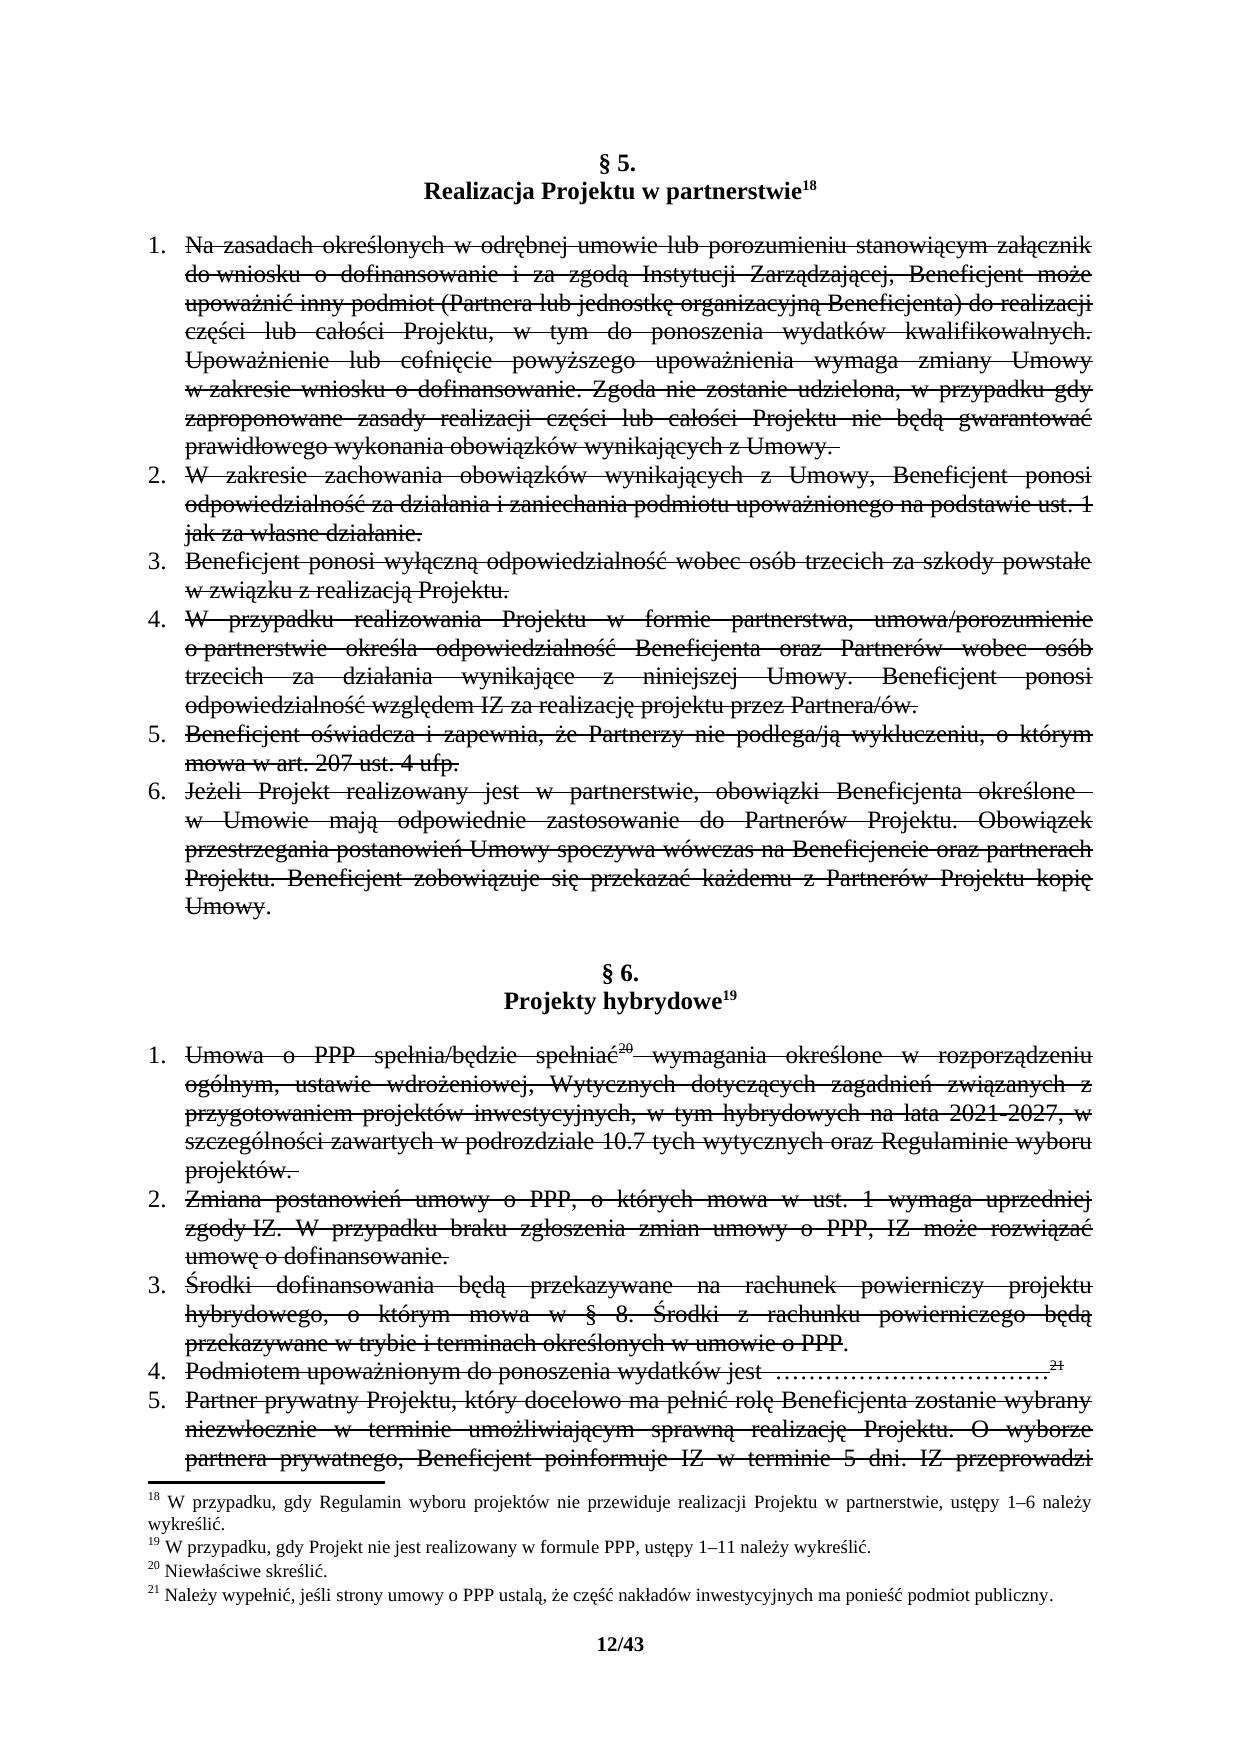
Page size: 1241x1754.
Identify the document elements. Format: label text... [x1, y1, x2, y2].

list Jeżeli Projekt realizowany jest w partnerstwie, obowiązki Beneficjenta określone w Umowie mają odpowiednie zastosowanie do Partnerów Projektu. Obowiązek przestrzegania postanowień Umowy spoczywa wówczas na Beneficjencie oraz partnerach Projektu. Beneficjent zobowiązuje się przekazać każdemu z Partnerów Projektu kopię Umowy. [148, 776, 1093, 920]
list W zakresie zachowania obowiązków wynikających z Umowy, Beneficjent ponosi odpowiedzialność za działania i zaniechania podmiotu upoważnionego na podstawie ust. 1 jak za własne działanie. [148, 460, 1093, 546]
list W przypadku realizowania Projektu w formie partnerstwa, umowa/porozumienie o partnerstwie określa odpowiedzialność Beneficjenta oraz Partnerów wobec osób trzecich za działania wynikające z niniejszej Umowy. Beneficjent ponosi odpowiedzialność względem IZ za realizację projektu przez Partnera/ów. [148, 604, 1093, 719]
list Beneficjent ponosi wyłączną odpowiedzialność wobec osób trzecich za szkody powstałe w związku z realizacją Projektu. [148, 546, 1093, 604]
text § 5. Realizacja Projektu w partnerstwie [148, 148, 1093, 205]
list Środki dofinansowania będą przekazywane na rachunek powierniczy projektu hybrydowego, o którym mowa w § 8. Środki z rachunku powierniczego będą przekazywane w trybie i terminach określonych w umowie o PPP. [148, 1270, 1093, 1356]
list Podmiotem upoważnionym do ponoszenia wydatków jest …………………………… [148, 1356, 1093, 1385]
list Zmiana postanowień umowy o PPP, o których mowa w ust. 1 wymaga uprzedniej zgody IZ. W przypadku braku zgłoszenia zmian umowy o PPP, IZ może rozwiązać umowę o dofinansowanie. [148, 1184, 1093, 1270]
list Beneficjent oświadcza i zapewnia, że Partnerzy nie podlega/ją wykluczeniu, o którym mowa w art. 207 ust. 4 ufp. [148, 719, 1093, 776]
list Na zasadach określonych w odrębnej umowie lub porozumieniu stanowiącym załącznik do wniosku o dofinansowanie i za zgodą Instytucji Zarządzającej, Beneficjent może upoważnić inny podmiot (Partnera lub jednostkę organizacyjną Beneficjenta) do realizacji części lub całości Projektu, w tym do ponoszenia wydatków kwalifikowalnych. Upoważnienie lub cofnięcie powyższego upoważnienia wymaga zmiany Umowy w zakresie wniosku o dofinansowanie. Zgoda nie zostanie udzielona, w przypadku gdy zaproponowane zasady realizacji części lub całości Projektu nie będą gwarantować prawidłowego wykonania obowiązków wynikających z Umowy. [148, 230, 1093, 460]
text § 6. Projekty hybrydowe [148, 958, 1093, 1015]
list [148, 1385, 1093, 1471]
list Umowa o PPP spełnia/będzie spełniać wymagania określone w rozporządzeniu ogólnym, ustawie wdrożeniowej, Wytycznych dotyczących zagadnień związanych z przygotowaniem projektów inwestycyjnych, w tym hybrydowych na lata 2021-2027, w szczególności zawartych w podrozdziale 10.7 tych wytycznych oraz Regulaminie wyboru projektów. [148, 1040, 1093, 1184]
